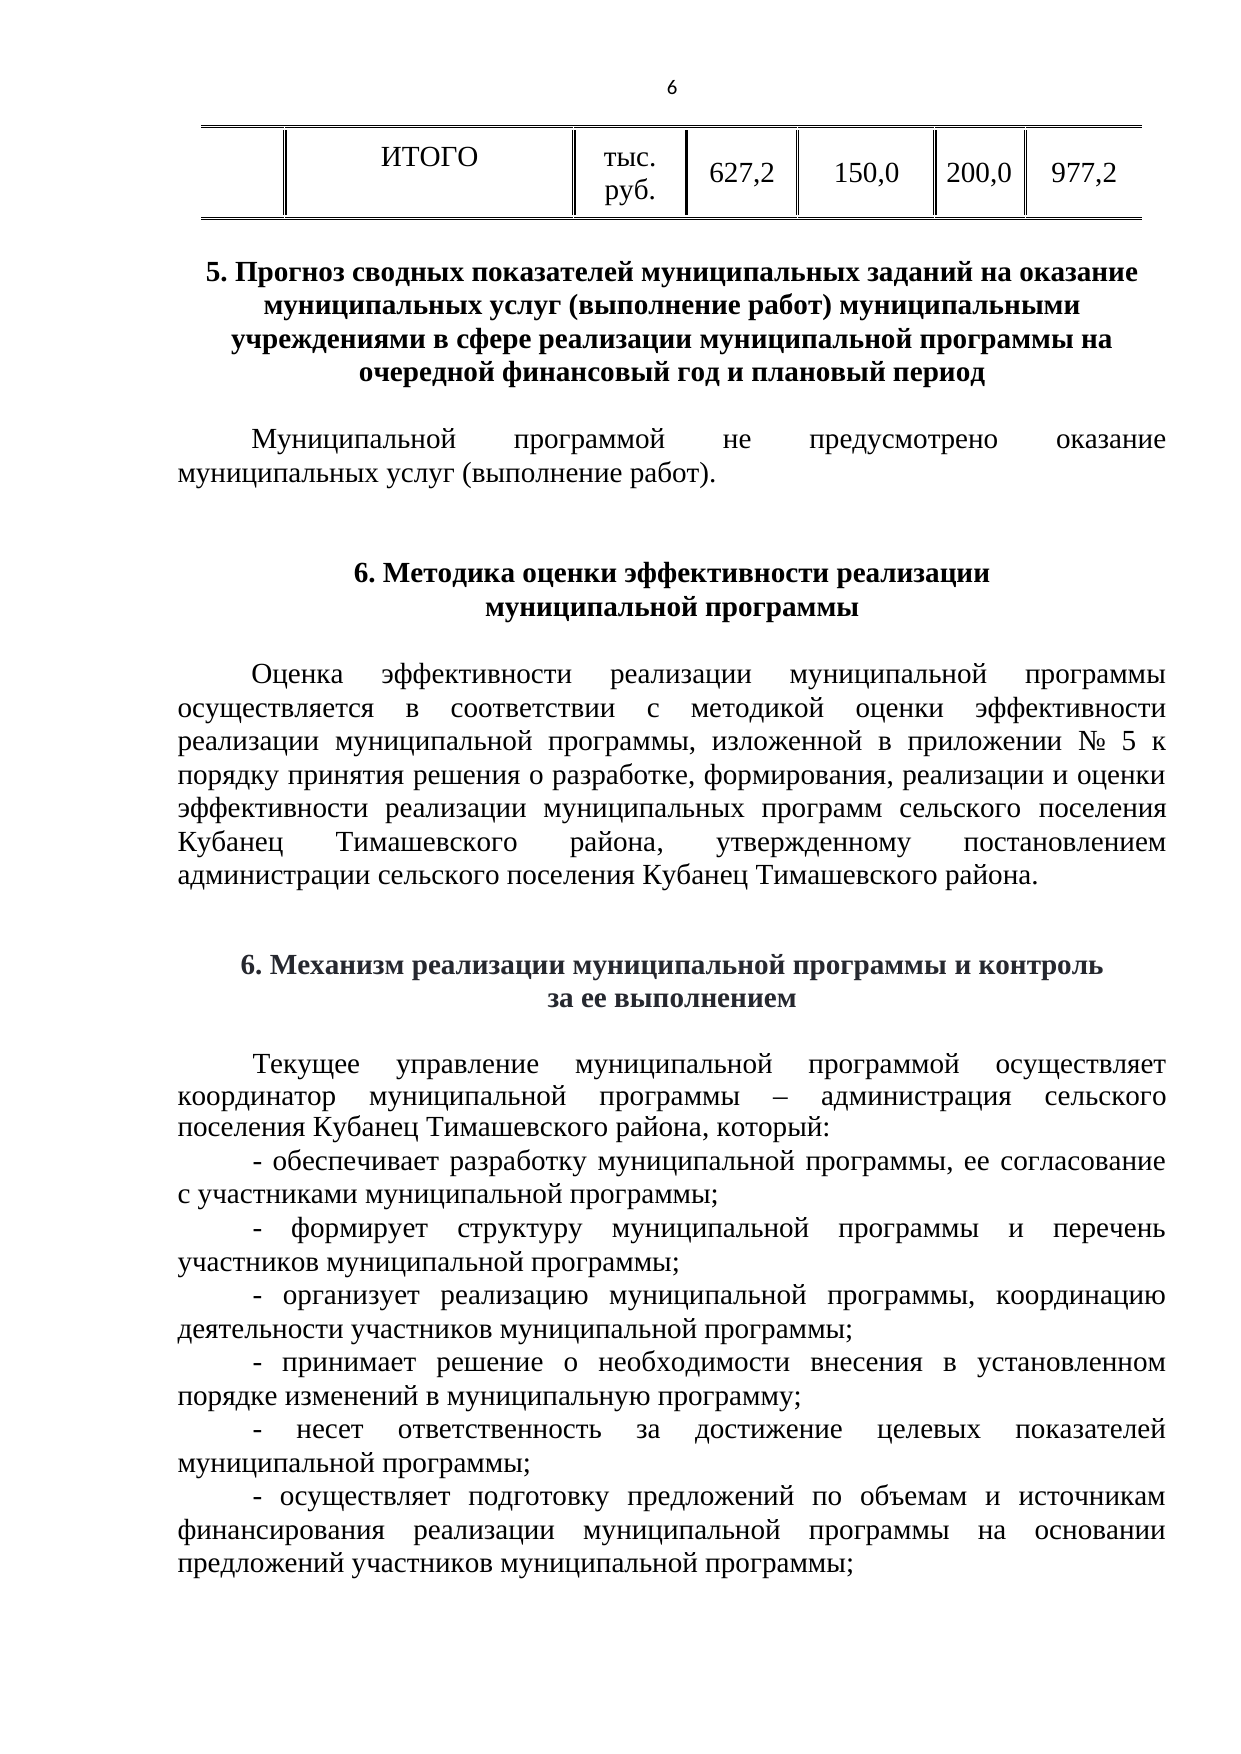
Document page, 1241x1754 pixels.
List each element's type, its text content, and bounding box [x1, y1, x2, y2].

text Текущее управление муниципальной программой осуществляет координатор муниципальной программы – администрация сельского поселения Кубанец Тимашевского района, который: [177, 1048, 1167, 1143]
text - принимает решение о необходимости внесения в установленном порядке изменений в муниципальную программу; [177, 1344, 1167, 1411]
table_cell 150,0 [798, 126, 935, 217]
table_cell 977,2 [1026, 128, 1142, 217]
text - обеспечивает разработку муниципальной программы, ее согласование с участниками муниципальной программы; [177, 1143, 1167, 1210]
text муниципальной программы [177, 589, 1167, 623]
text - формирует структуру муниципальной программы и перечень участников муниципальной программы; [177, 1210, 1167, 1277]
text Муниципальной программой не предусмотрено оказание муниципальных услуг (выполнение работ). [177, 421, 1167, 488]
text - организует реализацию муниципальной программы, координацию деятельности участников муниципальной программы; [177, 1277, 1167, 1344]
text Оценка эффективности реализации муниципальной программы осуществляется в соответствии с методикой оценки эффективности реализации муниципальной программы, изложенной в приложении № 5 к порядку принятия решения о разработке, формирования, реализации и оценки эффективности реализации муниципальных программ сельского поселения Кубанец Тимашевского района, утвержденному постановлением администрации сельского поселения Кубанец Тимашевского района. [177, 656, 1167, 891]
table_cell тыс. руб. [574, 128, 686, 217]
table_cell ИТОГО [285, 126, 574, 217]
text за ее выполнением [177, 981, 1167, 1014]
table_cell [201, 126, 285, 217]
text 5. Прогноз сводных показателей муниципальных заданий на оказание муниципальных услуг (выполнение работ) муниципальными учреждениями в сфере реализации муниципальной программы на очередной финансовый год и плановый период [177, 254, 1167, 388]
text 6. Механизм реализации муниципальной программы и контроль [177, 947, 1167, 981]
table_cell 200,0 [935, 128, 1026, 217]
text - осуществляет подготовку предложений по объемам и источникам финансирования реализации муниципальной программы на основании предложений участников муниципальной программы; [177, 1478, 1167, 1579]
text 6. Методика оценки эффективности реализации [177, 556, 1167, 589]
text - несет ответственность за достижение целевых показателей муниципальной программы; [177, 1411, 1167, 1478]
table_cell 627,2 [686, 128, 797, 217]
